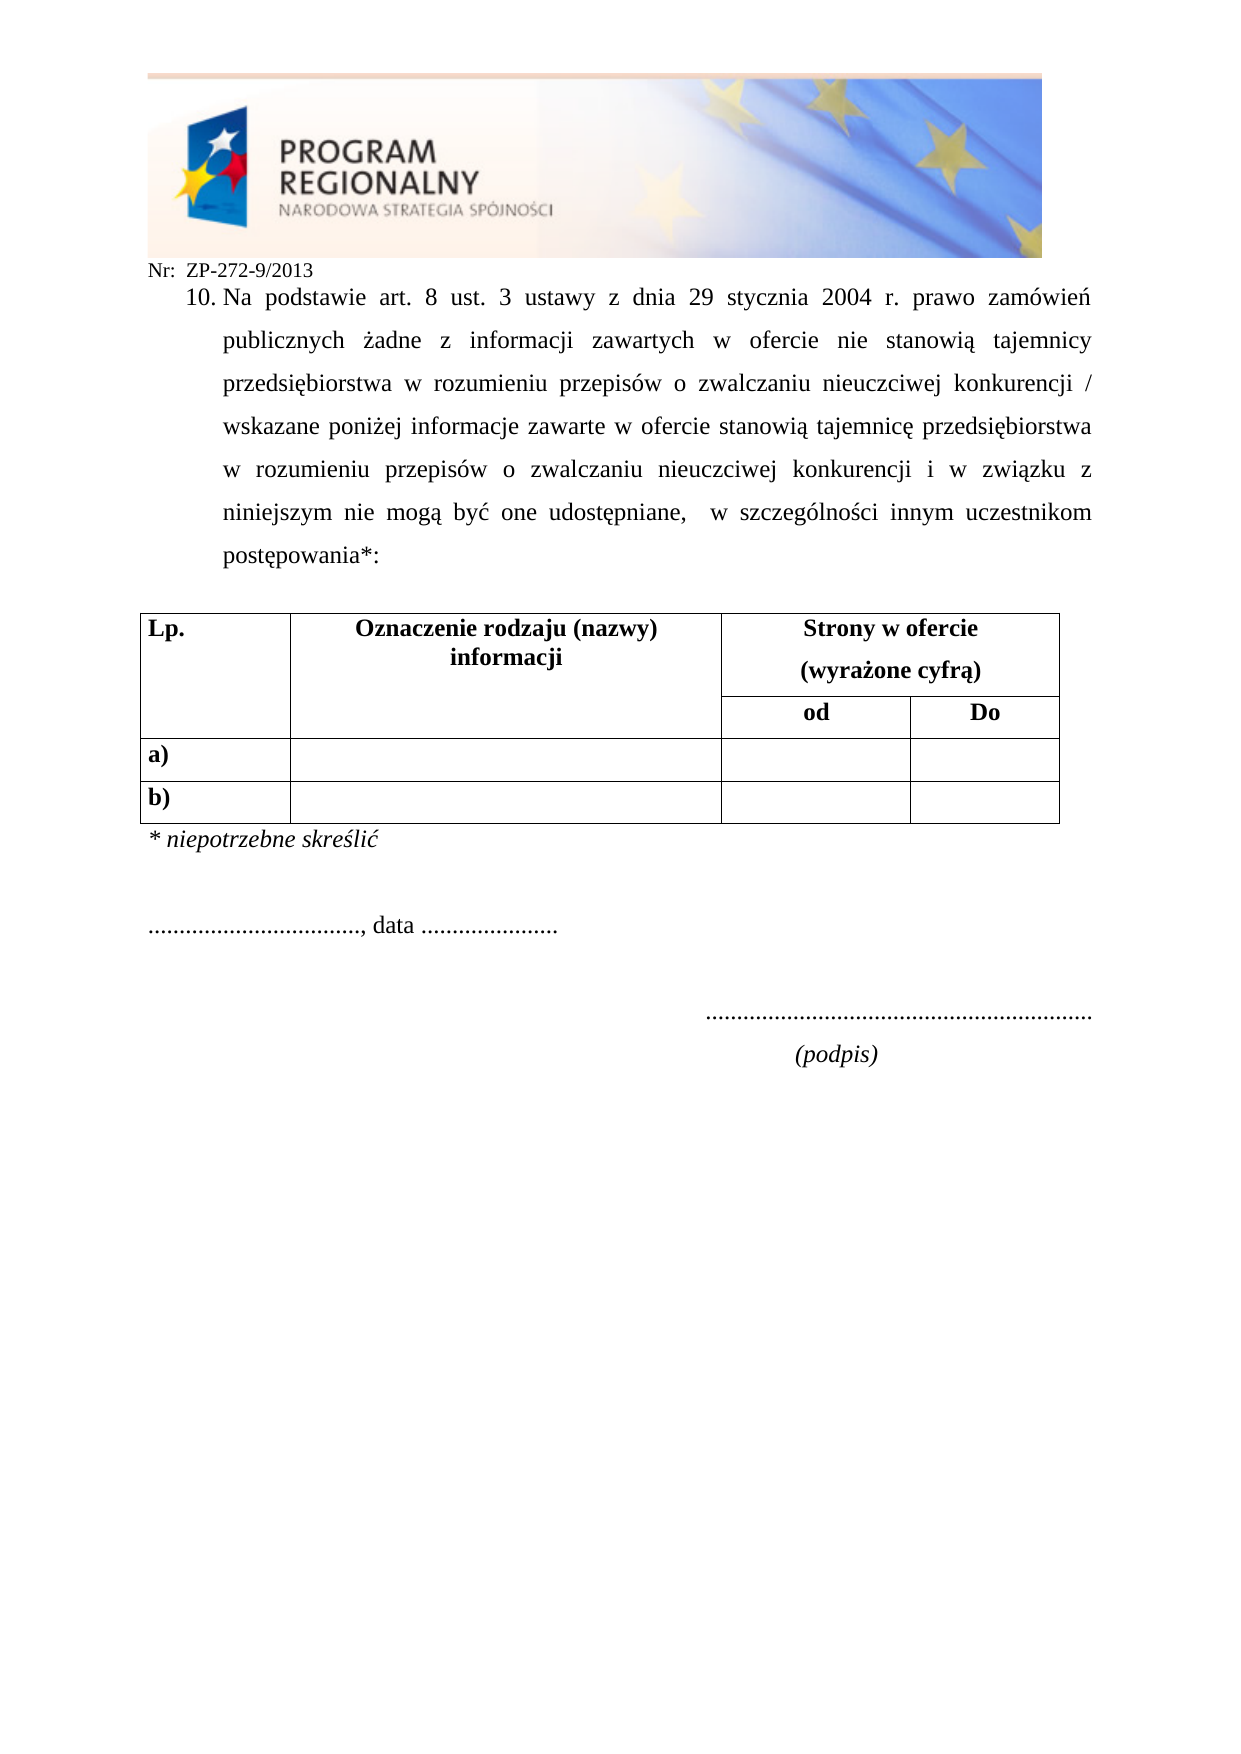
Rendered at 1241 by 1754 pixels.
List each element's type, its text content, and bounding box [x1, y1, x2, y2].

table_cell [911, 782, 1059, 823]
text .................................., data ...................... [148, 910, 1093, 939]
text .............................................................. [148, 996, 1093, 1025]
table_cell [291, 739, 721, 781]
table_cell od [722, 697, 910, 738]
list Na podstawie art. 8 ust. 3 ustawy z dnia 29 stycznia 2004 r. prawo zamówień publicznych żadne z informacji zawartych w ofercie nie stanowią tajemnicy przedsiębiorstwa w rozumieniu przepisów o zwalczaniu nieuczciwej konkurencji / wskazane poniżej informacje zawarte w ofercie stanowią tajemnicę przedsiębiorstwa w rozumieniu przepisów o zwalczaniu nieuczciwej konkurencji i w związku z niniejszym nie mogą być one udostępniane, w szczególności innym uczestnikom postępowania*: [185, 282, 1093, 569]
table_header Oznaczenie rodzaju (nazwy) informacji [291, 614, 721, 738]
table_cell [141, 782, 290, 823]
table_cell [722, 739, 910, 781]
picture [147, 73, 1042, 258]
table_cell [291, 782, 721, 823]
table_cell [722, 782, 910, 823]
text (podpis) [148, 1039, 1093, 1068]
table_header Strony w ofercie (wyrażone cyfrą) [722, 614, 1059, 696]
table_cell Do [911, 697, 1059, 738]
text * niepotrzebne skreślić [148, 824, 1093, 853]
table_cell [911, 739, 1059, 781]
table_cell [141, 739, 290, 781]
table_header Lp. [141, 614, 290, 738]
